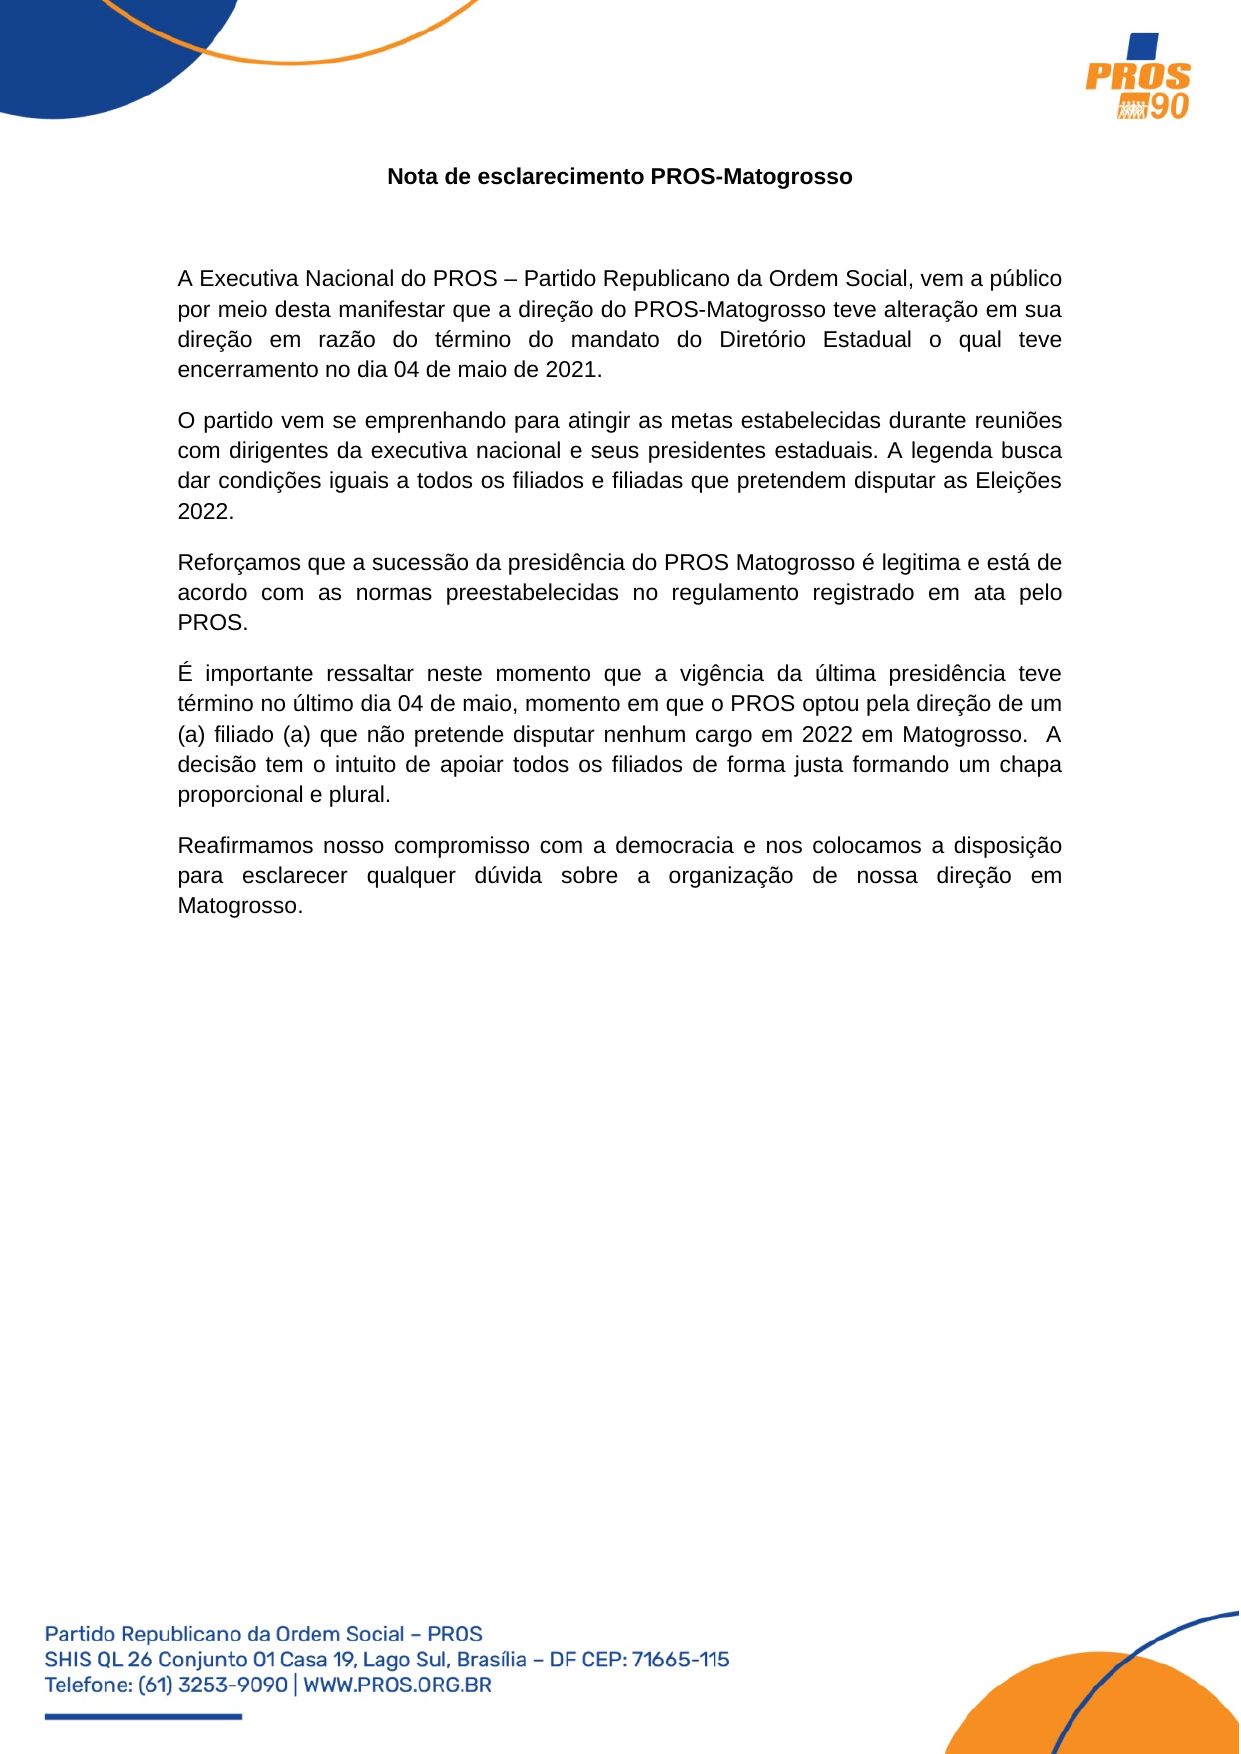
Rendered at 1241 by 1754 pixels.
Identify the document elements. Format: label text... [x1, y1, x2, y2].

text O partido vem se emprenhando para atingir as metas estabelecidas durante reuniões com dirigentes da executiva nacional e seus presidentes estaduais. A legenda busca dar condições iguais a todos os filiados e filiadas que pretendem disputar as Eleições 2022. [177, 407, 1063, 524]
picture [0, 0, 1241, 160]
text É importante ressaltar neste momento que a vigência da última presidência teve término no último dia 04 de maio, momento em que o PROS optou pela direção de um (a) filiado (a) que não pretende disputar nenhum cargo em 2022 em Matogrosso. A decisão tem o intuito de apoiar todos os filiados de forma justa formando um chapa proporcional e plural. [177, 660, 1063, 807]
text Nota de esclarecimento PROS-Matogrosso [177, 148, 1063, 189]
text Reforçamos que a sucessão da presidência do PROS Matogrosso é legitima e está de acordo com as normas preestabelecidas no regulamento registrado em ata pelo PROS. [177, 549, 1063, 635]
text Reafirmamos nosso compromisso com a democracia e nos colocamos a disposição para esclarecer qualquer dúvida sobre a organização de nossa direção em Matogrosso. [177, 832, 1063, 919]
picture [0, 1596, 1239, 1754]
text A Executiva Nacional do PROS – Partido Republicano da Ordem Social, vem a público por meio desta manifestar que a direção do PROS-Matogrosso teve alteração em sua direção em razão do término do mandato do Diretório Estadual o qual teve encerramento no dia 04 de maio de 2021. [177, 265, 1063, 382]
